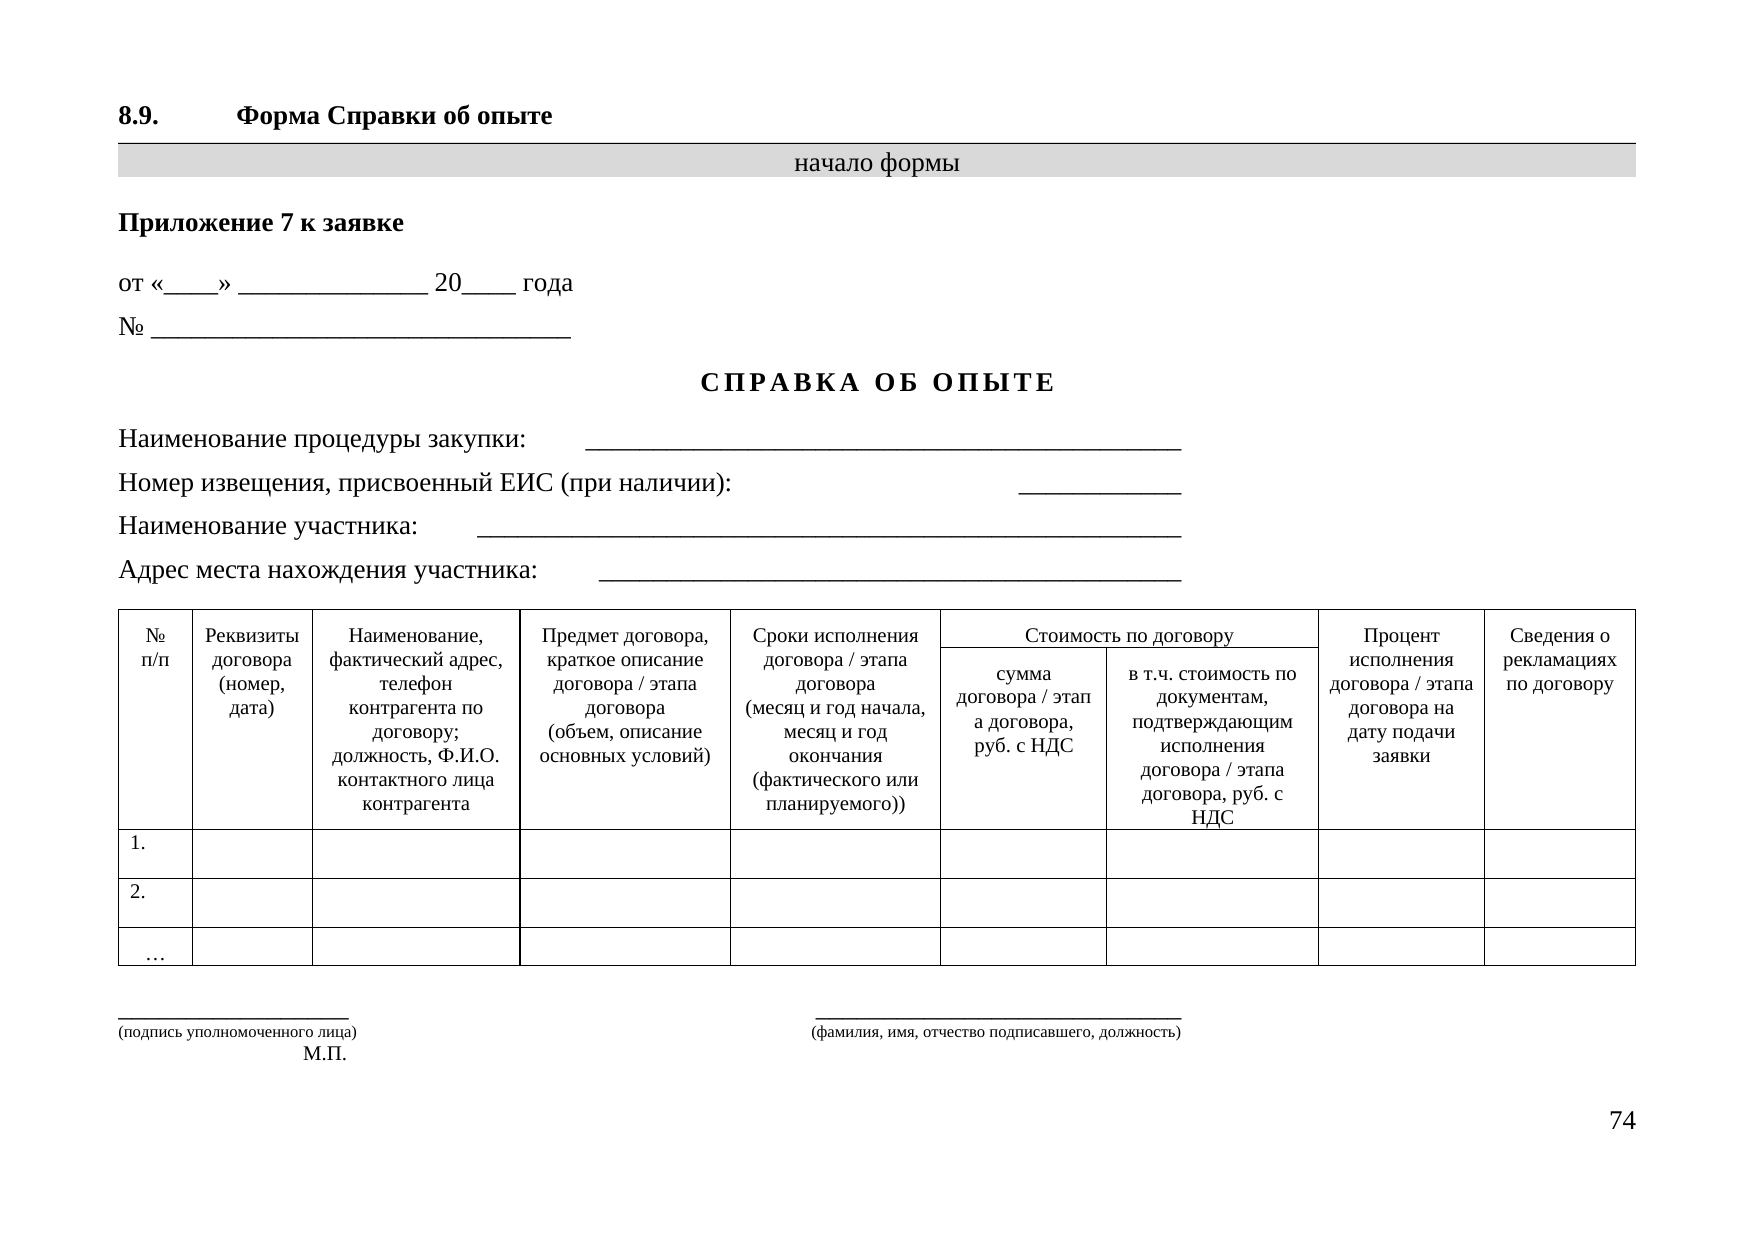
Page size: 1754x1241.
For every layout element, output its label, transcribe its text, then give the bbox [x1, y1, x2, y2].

table_header Предмет договора, краткое описание договора / этапа договора (объем, описание основных условий) [521, 610, 730, 829]
table_cell [1319, 830, 1484, 878]
table_cell [731, 830, 940, 878]
table_cell [1107, 879, 1318, 927]
table_header Сведения о рекламациях по договору [1485, 610, 1635, 829]
text от «____» ______________ 20____ года [118, 266, 1636, 297]
table_cell [521, 879, 730, 927]
table_cell [1485, 830, 1635, 878]
table_cell [521, 830, 730, 878]
table_cell … [119, 928, 192, 965]
text Приложение 7 к заявке [118, 206, 1636, 237]
text Адрес места нахождения участника: ___________________________________________ [118, 553, 1636, 584]
table_cell [941, 928, 1106, 965]
text Форма Справки об опыте [118, 99, 1636, 130]
table_header Стоимость по договору [941, 610, 1318, 647]
text № _______________________________ [118, 310, 1636, 341]
text _________________ ___________________________ [118, 991, 1636, 1022]
text начало формы [118, 144, 1636, 177]
table_cell [941, 830, 1106, 878]
table_header № п/п [119, 610, 192, 829]
table_cell [941, 879, 1106, 927]
table_cell сумма договора / этапа договора, руб. с НДС [941, 648, 1106, 829]
table_cell в т.ч. стоимость по документам, подтверждающим исполнения договора / этапа договора, руб. с НДС [1107, 648, 1318, 829]
table_cell [1107, 830, 1318, 878]
text Справка об опыте [118, 366, 1636, 397]
table_cell [731, 879, 940, 927]
text М.П. [118, 1041, 1636, 1065]
table_cell [193, 830, 312, 878]
table_cell [119, 879, 192, 927]
text Наименование процедуры закупки: ____________________________________________ [118, 422, 1636, 453]
table_header Наименование, фактический адрес, телефон контрагента по договору; должность, Ф.И.О. контактного лица контрагента [313, 610, 519, 829]
table_cell [731, 928, 940, 965]
table_cell [313, 928, 519, 965]
table_cell [521, 928, 730, 965]
table_cell [1485, 879, 1635, 927]
text Номер извещения, присвоенный ЕИС (при наличии): ____________ [118, 466, 1636, 497]
text (подпись уполномоченного лица) (фамилия, имя, отчество подписавшего, должность) [118, 1022, 1636, 1041]
table_header Реквизиты договора (номер, дата) [193, 610, 312, 829]
table_cell [1107, 928, 1318, 965]
table_cell [119, 830, 192, 878]
table_cell [193, 928, 312, 965]
table_cell [1319, 879, 1484, 927]
table_cell [193, 879, 312, 927]
table_cell [1319, 928, 1484, 965]
table_header Процент исполнения договора / этапа договора на дату подачи заявки [1319, 610, 1484, 829]
table_cell [1485, 928, 1635, 965]
table_cell [313, 830, 519, 878]
table_header Сроки исполнения договора / этапа договора (месяц и год начала, месяц и год окончания (фактического или планируемого)) [731, 610, 940, 829]
text Наименование участника: ____________________________________________________ [118, 509, 1636, 541]
table_cell [313, 879, 519, 927]
